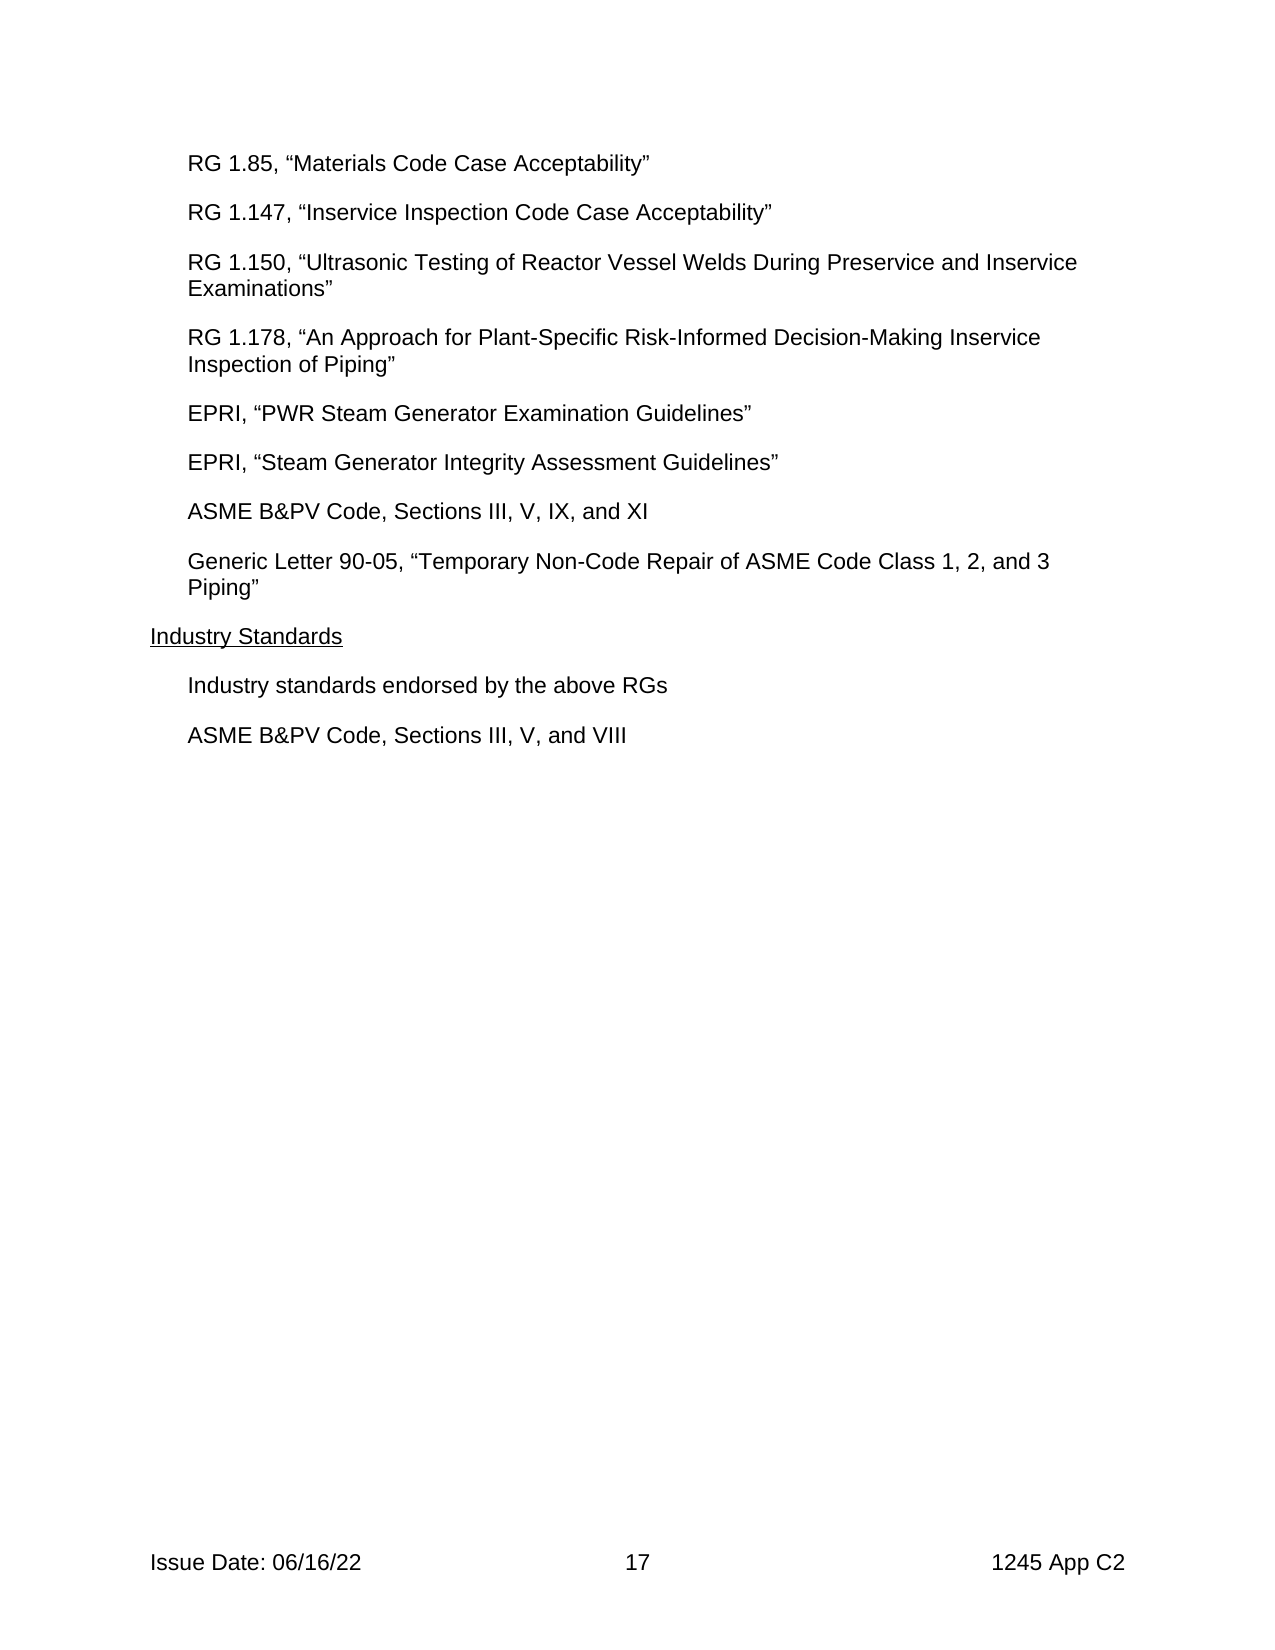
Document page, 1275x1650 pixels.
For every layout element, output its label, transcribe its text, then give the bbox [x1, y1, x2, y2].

text RG 1.147, “Inservice Inspection Code Case Acceptability” [187, 199, 1125, 226]
text EPRI, “Steam Generator Integrity Assessment Guidelines” [187, 449, 1125, 475]
text RG 1.178, “An Approach for Plant-Specific Risk-Informed Decision-Making Inservice Inspection of Piping” [187, 324, 1125, 377]
text Industry standards endorsed by the above RGs [187, 672, 1125, 699]
text Industry Standards [150, 623, 1125, 649]
text RG 1.150, “Ultrasonic Testing of Reactor Vessel Welds During Preservice and Inservice Examinations” [187, 248, 1125, 301]
text Generic Letter 90-05, “Temporary Non-Code Repair of ASME Code Class 1, 2, and 3 Piping” [187, 548, 1125, 600]
text ASME B&PV Code, Sections III, V, and VIII [187, 722, 1125, 748]
text RG 1.85, “Materials Code Case Acceptability” [187, 150, 1125, 176]
text EPRI, “PWR Steam Generator Examination Guidelines” [187, 400, 1125, 426]
text ASME B&PV Code, Sections III, V, IX, and XI [187, 498, 1125, 525]
